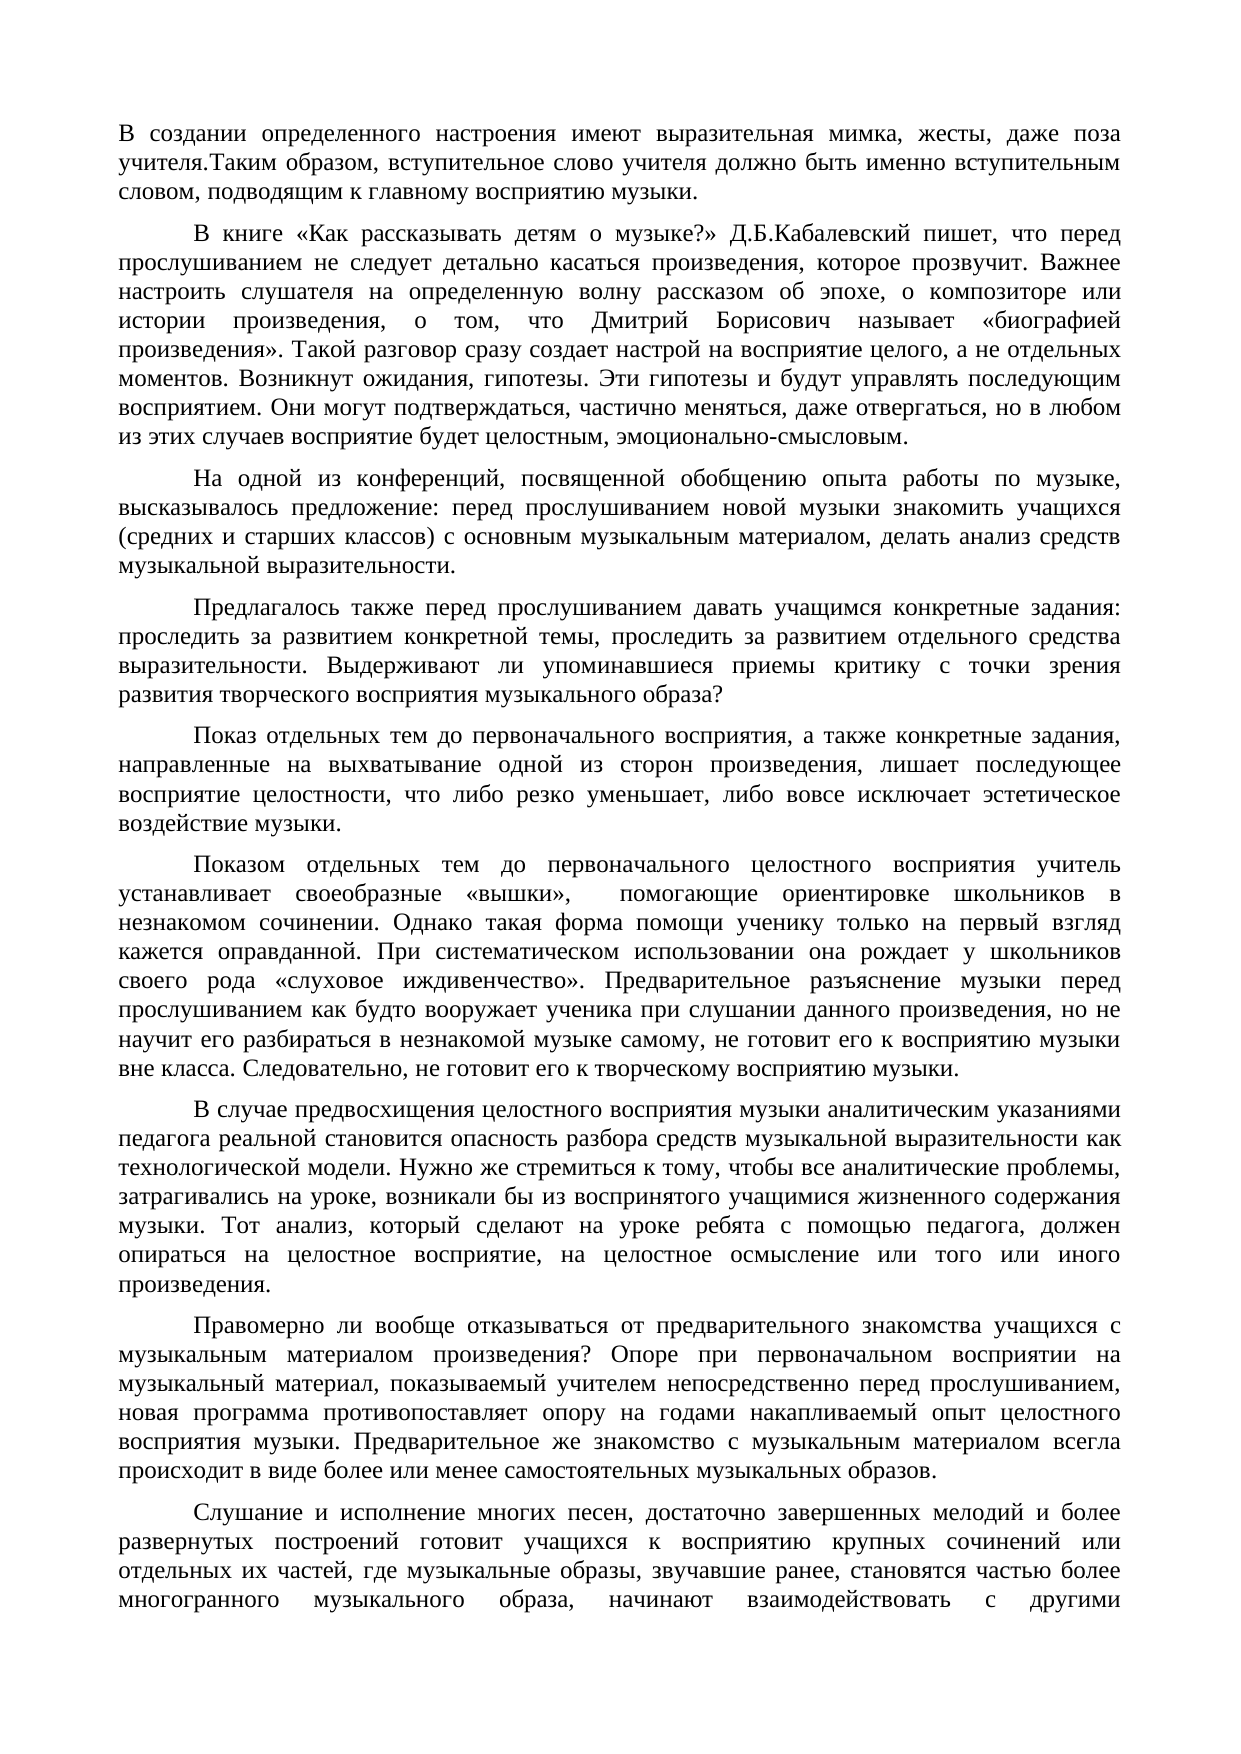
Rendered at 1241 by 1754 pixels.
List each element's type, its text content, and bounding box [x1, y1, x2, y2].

text Правомерно ли вообще отказываться от предварительного знакомства учащихся с музыкальным материалом произведения? Опоре при первоначальном восприятии на музыкальный материал, показываемый учителем непосредственно перед прослушиванием, новая программа противопоставляет опору на годами накапливаемый опыт целостного восприятия музыки. Предварительное же знакомство с музыкальным материалом всегла происходит в виде более или менее самостоятельных музыкальных образов. [118, 1310, 1122, 1484]
text В книге «Как рассказывать детям о музыке?» Д.Б.Кабалевский пишет, что перед прослушиванием не следует детально касаться произведения, которое прозвучит. Важнее настроить слушателя на определенную волну рассказом об эпохе, о композиторе или истории произведения, о том, что Дмитрий Борисович называет «биографией произведения». Такой разговор сразу создает настрой на восприятие целого, а не отдельных моментов. Возникнут ожидания, гипотезы. Эти гипотезы и будут управлять последующим восприятием. Они могут подтверждаться, частично меняться, даже отвергаться, но в любом из этих случаев восприятие будет целостным, эмоционально-смысловым. [118, 218, 1122, 450]
text В случае предвосхищения целостного восприятия музыки аналитическим указаниями педагога реальной становится опасность разбора средств музыкальной выразительности как технологической модели. Нужно же стремиться к тому, чтобы все аналитические проблемы, затрагивались на уроке, возникали бы из воспринятого учащимися жизненного содержания музыки. Тот анализ, который сделают на уроке ребята с помощью педагога, должен опираться на целостное восприятие, на целостное осмысление или того или иного произведения. [118, 1094, 1122, 1297]
text На одной из конференций, посвященной обобщению опыта работы по музыке, высказывалось предложение: перед прослушиванием новой музыки знакомить учащихся (средних и старших классов) с основным музыкальным материалом, делать анализ средств музыкальной выразительности. [118, 463, 1122, 579]
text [118, 118, 1122, 205]
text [118, 1497, 1122, 1613]
text Показ отдельных тем до первоначального восприятия, а также конкретные задания, направленные на выхватывание одной из сторон произведения, лишает последующее восприятие целостности, что либо резко уменьшает, либо вовсе исключает эстетическое воздействие музыки. [118, 720, 1122, 837]
text Показом отдельных тем до первоначального целостного восприятия учитель устанавливает своеобразные «вышки», помогающие ориентировке школьников в незнакомом сочинении. Однако такая форма помощи ученику только на первый взгляд кажется оправданной. При систематическом использовании она рождает у школьников своего рода «слуховое иждивенчество». Предварительное разъяснение музыки перед прослушиванием как будто вооружает ученика при слушании данного произведения, но не научит его разбираться в незнакомой музыке самому, не готовит его к восприятию музыки вне класса. Следовательно, не готовит его к творческому восприятию музыки. [118, 849, 1122, 1082]
text Предлагалось также перед прослушиванием давать учащимся конкретные задания: проследить за развитием конкретной темы, проследить за развитием отдельного средства выразительности. Выдерживают ли упоминавшиеся приемы критику с точки зрения развития творческого восприятия музыкального образа? [118, 592, 1122, 708]
